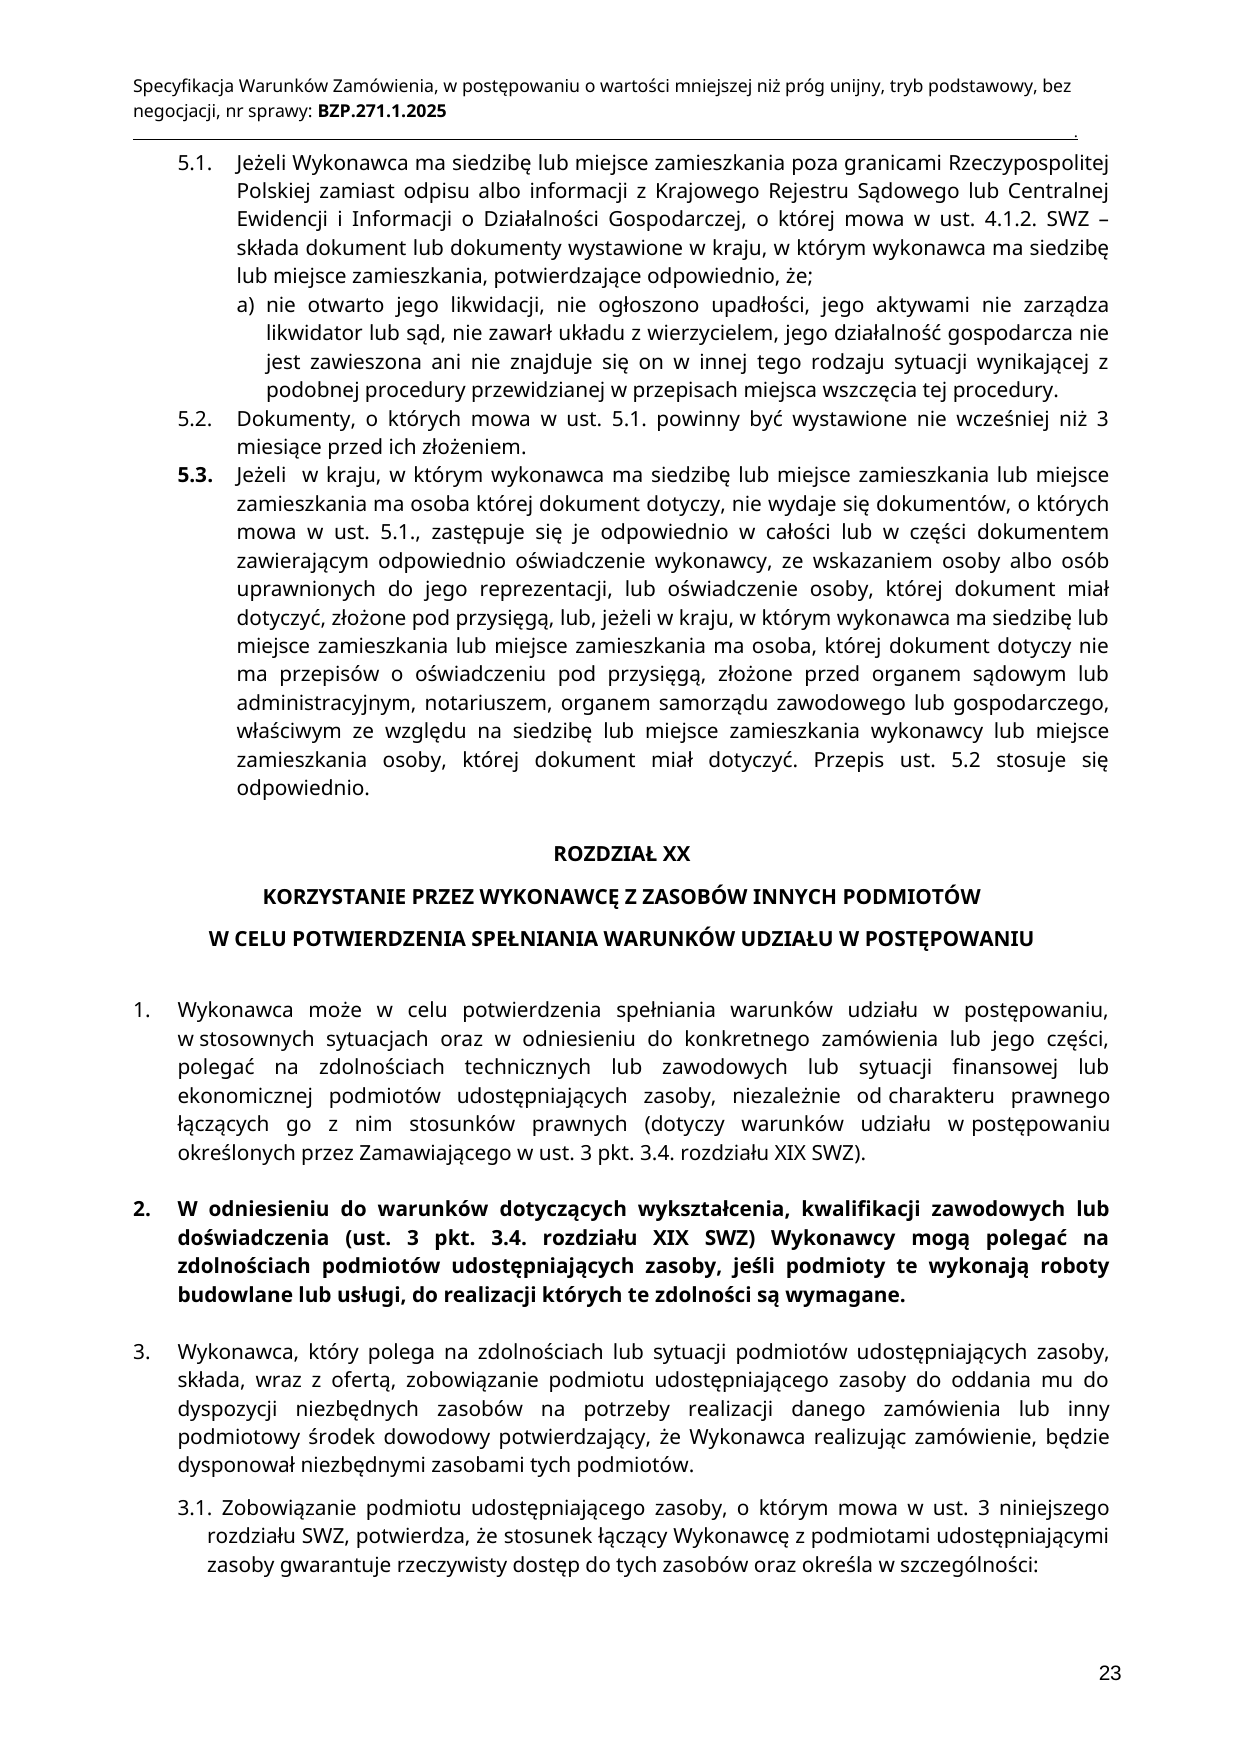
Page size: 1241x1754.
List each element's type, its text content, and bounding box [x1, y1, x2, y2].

list Wykonawca może w celu potwierdzenia spełniania warunków udziału w postępowaniu, w stosownych sytuacjach oraz w odniesieniu do konkretnego zamówienia lub jego części, polegać na zdolnościach technicznych lub zawodowych lub sytuacji finansowej lub ekonomicznej podmiotów udostępniających zasoby, niezależnie od charakteru prawnego łączących go z nim stosunków prawnych (dotyczy warunków udziału w postępowaniu określonych przez Zamawiającego w ust. 3 pkt. 3.4. rozdziału XIX SWZ). [133, 996, 1110, 1166]
list Dokumenty, o których mowa w ust. 5.1. powinny być wystawione nie wcześniej niż 3 miesiące przed ich złożeniem. [177, 404, 1110, 461]
text 3.1. Zobowiązanie podmiotu udostępniającego zasoby, o którym mowa w ust. 3 niniejszego rozdziału SWZ, potwierdza, że stosunek łączący Wykonawcę z podmiotami udostępniającymi zasoby gwarantuje rzeczywisty dostęp do tych zasobów oraz określa w szczególności: [177, 1493, 1110, 1578]
list Wykonawca, który polega na zdolnościach lub sytuacji podmiotów udostępniających zasoby, składa, wraz z ofertą, zobowiązanie podmiotu udostępniającego zasoby do oddania mu do dyspozycji niezbędnych zasobów na potrzeby realizacji danego zamówienia lub inny podmiotowy środek dowodowy potwierdzający, że Wykonawca realizując zamówienie, będzie dysponował niezbędnymi zasobami tych podmiotów. [133, 1337, 1110, 1479]
text W CELU POTWIERDZENIA SPEŁNIANIA WARUNKÓW UDZIAŁU W POSTĘPOWANIU [133, 924, 1110, 953]
list Jeżeli Wykonawca ma siedzibę lub miejsce zamieszkania poza granicami Rzeczypospolitej Polskiej zamiast odpisu albo informacji z Krajowego Rejestru Sądowego lub Centralnej Ewidencji i Informacji o Działalności Gospodarczej, o której mowa w ust. 4.1.2. SWZ – składa dokument lub dokumenty wystawione w kraju, w którym wykonawca ma siedzibę lub miejsce zamieszkania, potwierdzające odpowiednio, że; [177, 148, 1110, 290]
list W odniesieniu do warunków dotyczących wykształcenia, kwalifikacji zawodowych lub doświadczenia (ust. 3 pkt. 3.4. rozdziału XIX SWZ) Wykonawcy mogą polegać na zdolnościach podmiotów udostępniających zasoby, jeśli podmioty te wykonają roboty budowlane lub usługi, do realizacji których te zdolności są wymagane. [133, 1194, 1110, 1308]
text KORZYSTANIE PRZEZ WYKONAWCĘ Z ZASOBÓW INNYCH PODMIOTÓW [133, 882, 1110, 910]
list nie otwarto jego likwidacji, nie ogłoszono upadłości, jego aktywami nie zarządza likwidator lub sąd, nie zawarł układu z wierzycielem, jego działalność gospodarcza nie jest zawieszona ani nie znajduje się on w innej tego rodzaju sytuacji wynikającej z podobnej procedury przewidzianej w przepisach miejsca wszczęcia tej procedury. [236, 290, 1110, 404]
text ROZDZIAŁ XX [133, 839, 1110, 868]
list Jeżeli w kraju, w którym wykonawca ma siedzibę lub miejsce zamieszkania lub miejsce zamieszkania ma osoba której dokument dotyczy, nie wydaje się dokumentów, o których mowa w ust. 5.1., zastępuje się je odpowiednio w całości lub w części dokumentem zawierającym odpowiednio oświadczenie wykonawcy, ze wskazaniem osoby albo osób uprawnionych do jego reprezentacji, lub oświadczenie osoby, której dokument miał dotyczyć, złożone pod przysięgą, lub, jeżeli w kraju, w którym wykonawca ma siedzibę lub miejsce zamieszkania lub miejsce zamieszkania ma osoba, której dokument dotyczy nie ma przepisów o oświadczeniu pod przysięgą, złożone przed organem sądowym lub administracyjnym, notariuszem, organem samorządu zawodowego lub gospodarczego, właściwym ze względu na siedzibę lub miejsce zamieszkania wykonawcy lub miejsce zamieszkania osoby, której dokument miał dotyczyć. Przepis ust. 5.2 stosuje się odpowiednio. [177, 461, 1110, 802]
